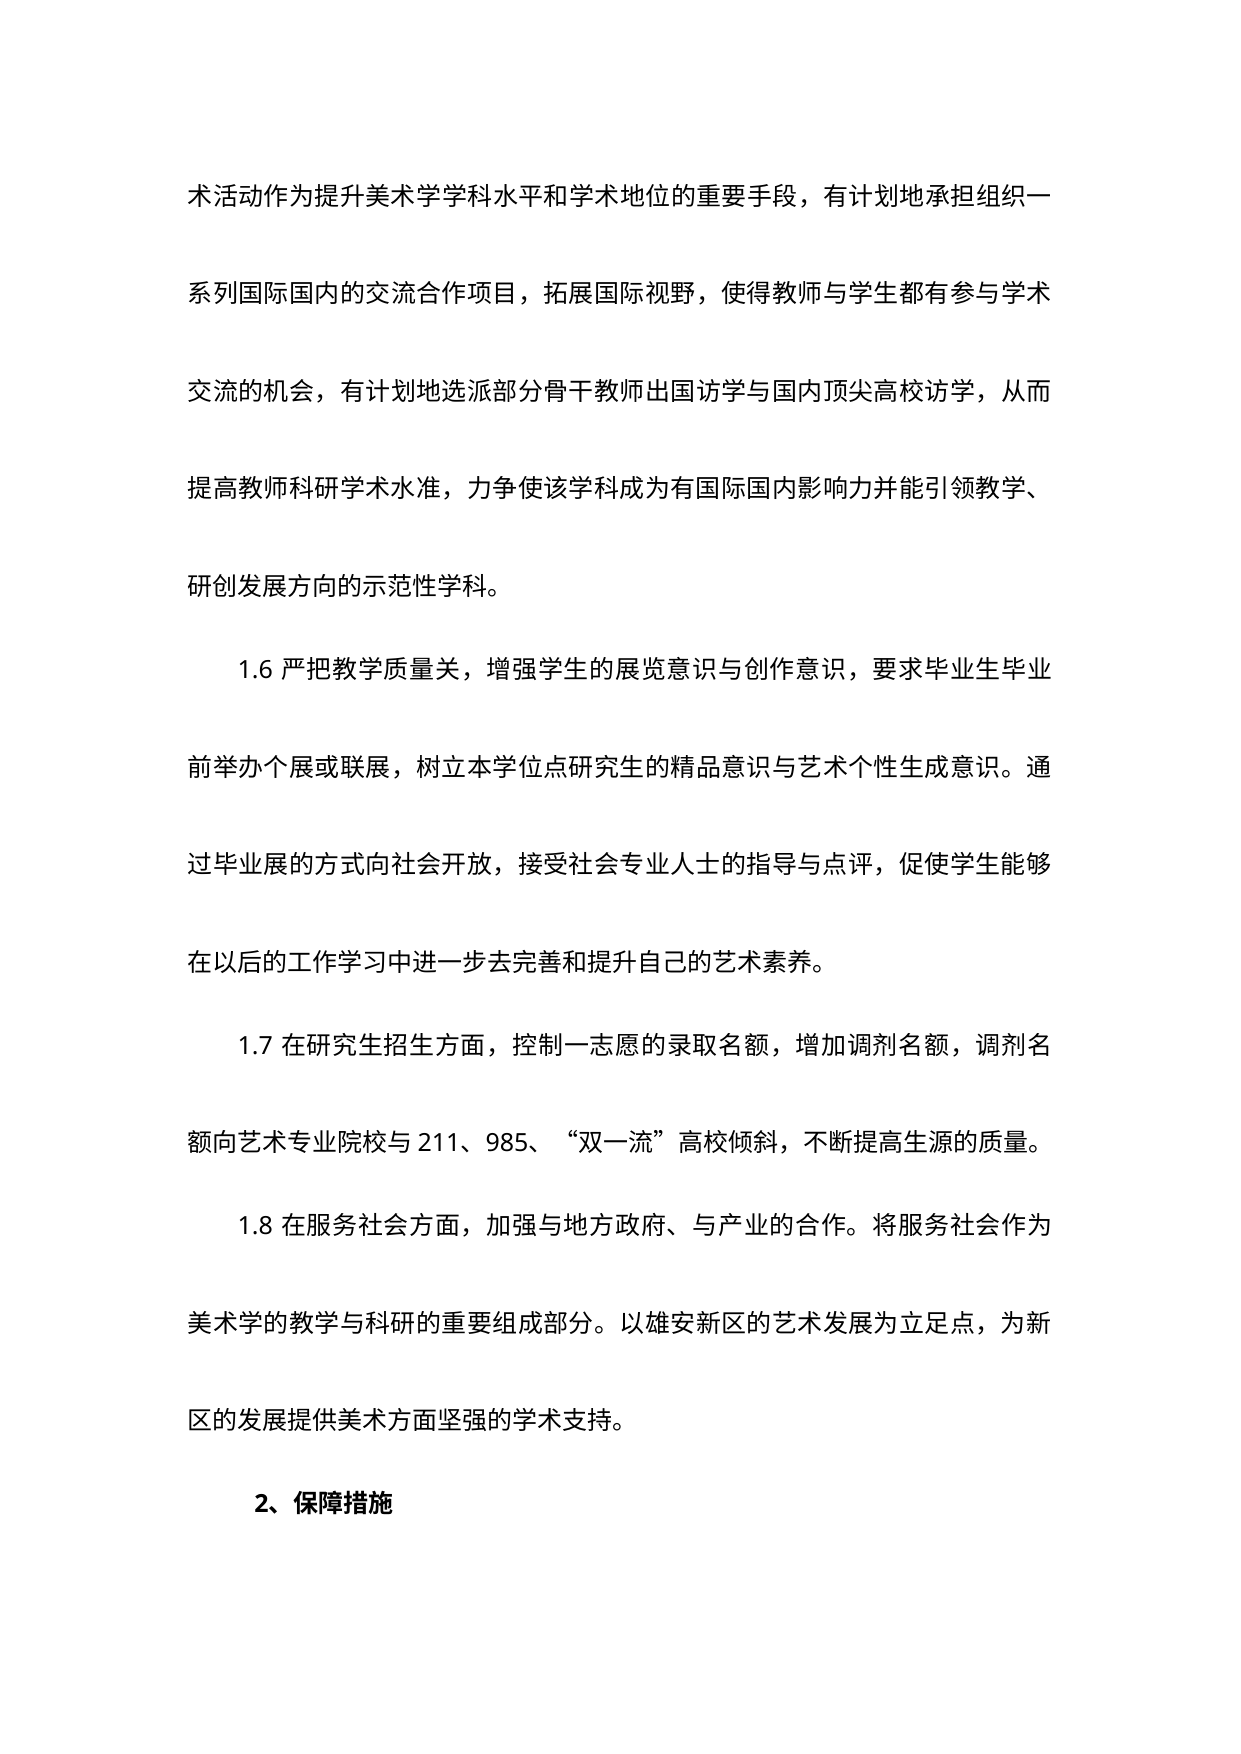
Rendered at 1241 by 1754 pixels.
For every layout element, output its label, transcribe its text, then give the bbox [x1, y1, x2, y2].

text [187, 162, 1053, 617]
text 1.6 严把教学质量关，增强学生的展览意识与创作意识，要求毕业生毕业前举办个展或联展，树立本学位点研究生的精品意识与艺术个性生成意识。通过毕业展的方式向社会开放，接受社会专业人士的指导与点评，促使学生能够在以后的工作学习中进一步去完善和提升自己的艺术素养。 [187, 635, 1053, 993]
text 1.8 在服务社会方面，加强与地方政府、与产业的合作。将服务社会作为美术学的教学与科研的重要组成部分。以雄安新区的艺术发展为立足点，为新区的发展提供美术方面坚强的学术支持。 [187, 1191, 1053, 1451]
text 1.7 在研究生招生方面，控制一志愿的录取名额，增加调剂名额，调剂名额向艺术专业院校与211、985、“双一流”高校倾斜，不断提高生源的质量。 [187, 1011, 1053, 1173]
subtitle 2、保障措施 [187, 1469, 1053, 1534]
